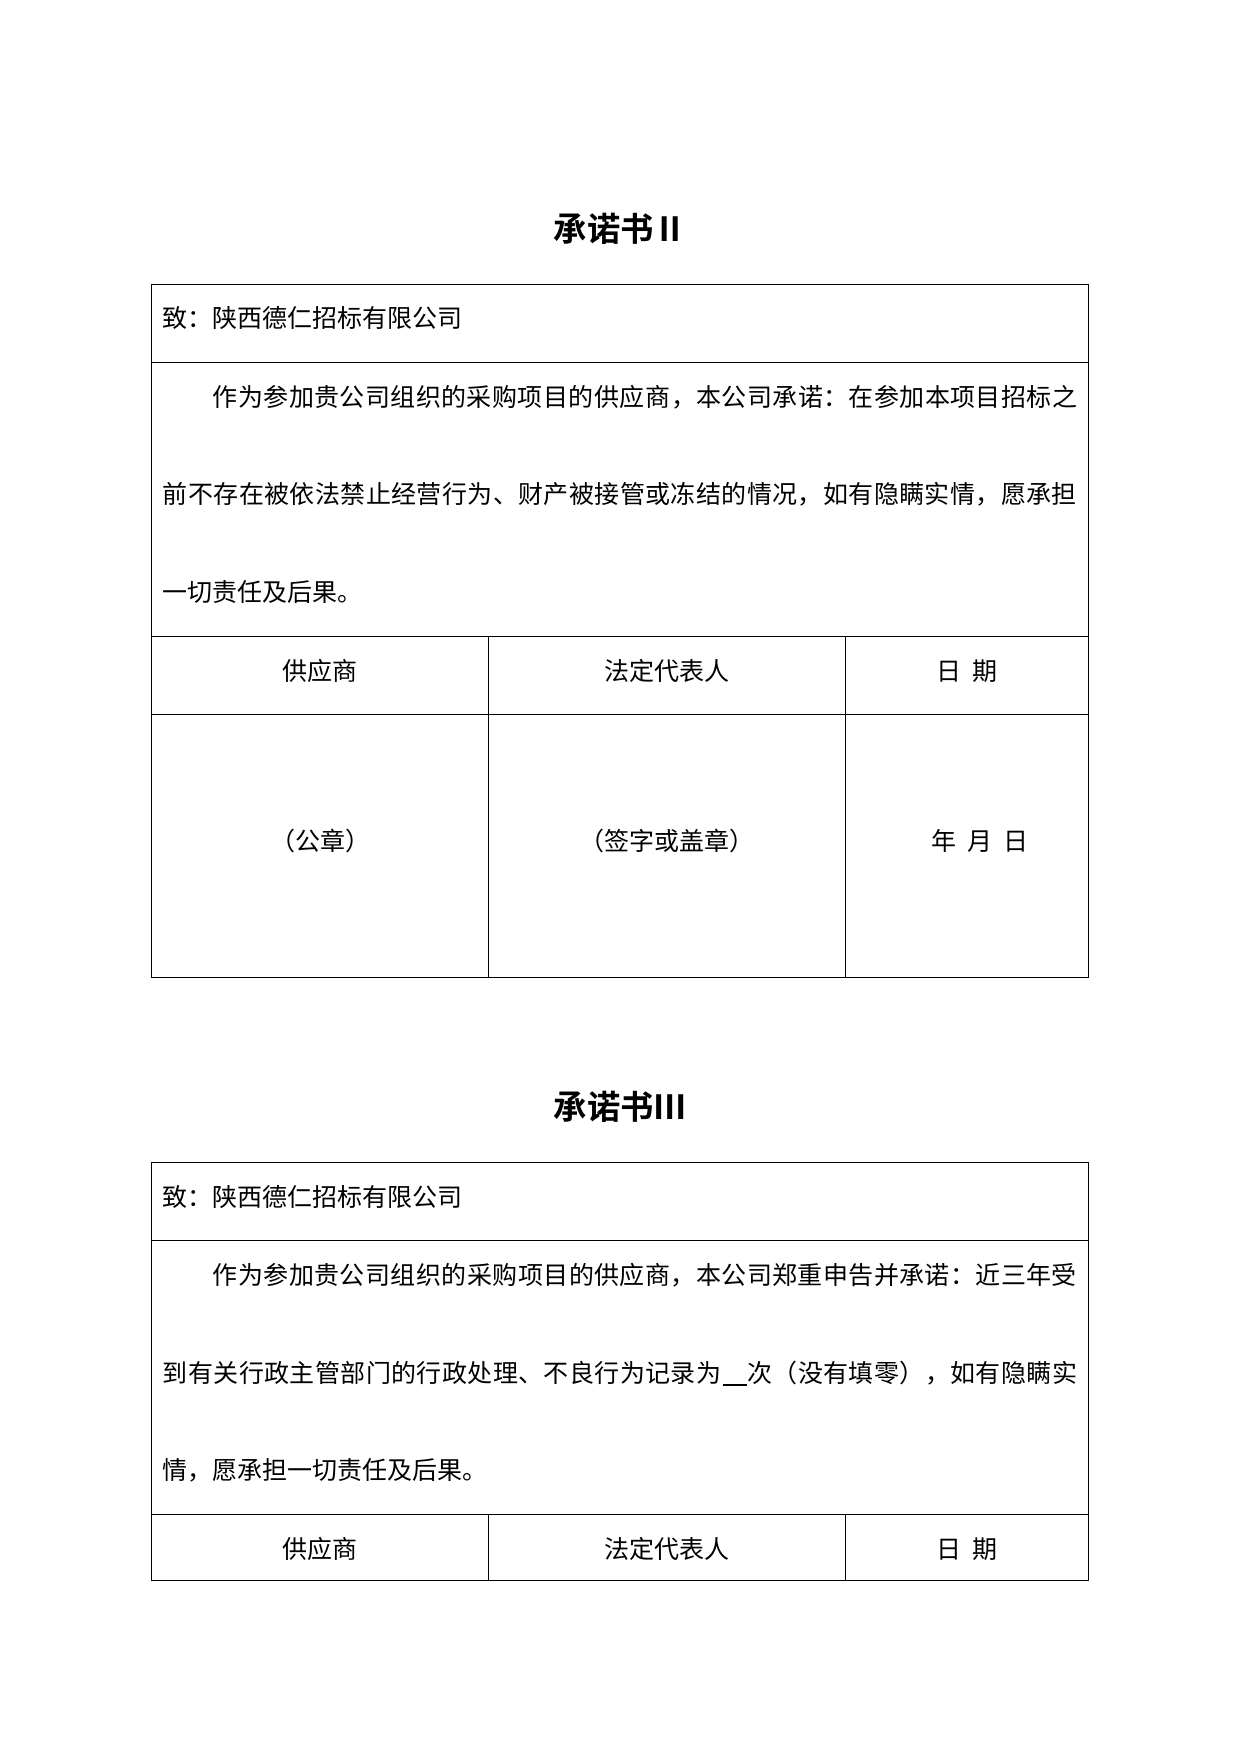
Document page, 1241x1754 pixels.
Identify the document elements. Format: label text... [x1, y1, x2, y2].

table_cell 日 期 [846, 637, 1088, 714]
table_cell 作为参加贵公司组织的采购项目的供应商，本公司承诺：在参加本项目招标之前不存在被依法禁止经营行为、财产被接管或冻结的情况，如有隐瞒实情，愿承担一切责任及后果。 [152, 363, 1088, 636]
table_cell 法定代表人 [489, 637, 845, 714]
table_cell 供应商 [152, 637, 488, 714]
table_cell （公章） [152, 715, 488, 977]
text 承诺书Ⅲ [187, 1072, 1053, 1137]
table_cell 日 期 [846, 1515, 1088, 1580]
table_cell 法定代表人 [489, 1515, 845, 1580]
text 承诺书Ⅱ [187, 194, 1053, 259]
table_cell 供应商 [152, 1515, 488, 1580]
table_header 致：陕西德仁招标有限公司 [152, 1163, 1088, 1240]
table_header 致：陕西德仁招标有限公司 [152, 285, 1088, 362]
table_cell 作为参加贵公司组织的采购项目的供应商，本公司郑重申告并承诺：近三年受到有关行政主管部门的行政处理、不良行为记录为 次（没有填零），如有隐瞒实情，愿承担一切责任及后果。 [152, 1241, 1088, 1514]
table_cell （签字或盖章） [489, 715, 845, 977]
table_cell 年 月 日 [846, 715, 1088, 977]
